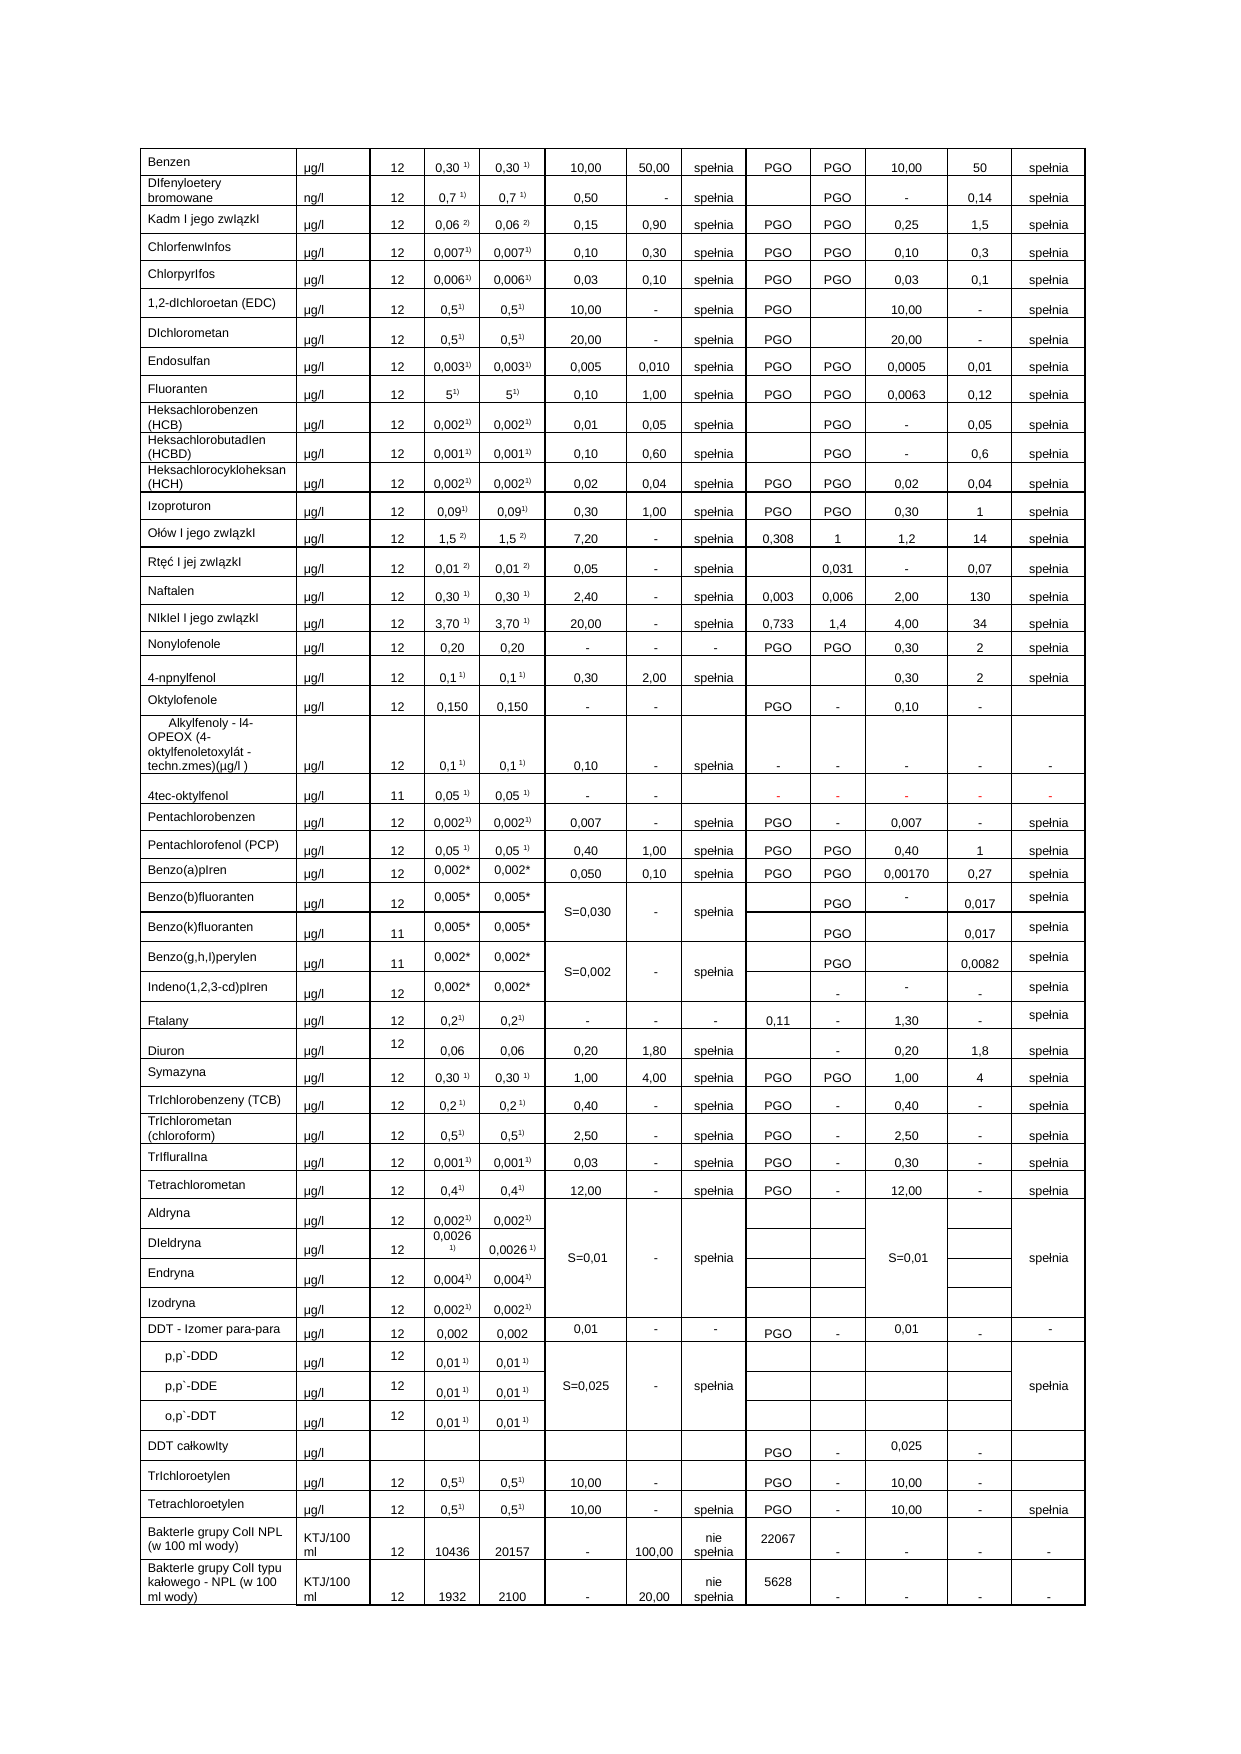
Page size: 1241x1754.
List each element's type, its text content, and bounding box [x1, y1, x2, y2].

table_cell 0,05 1) [480, 831, 544, 858]
table_cell BakterIe grupy ColI typu kałowego - NPL (w 100 ml wody) [141, 1560, 296, 1603]
table_cell 10,00 [866, 1461, 947, 1490]
table_cell 0,10 [546, 716, 626, 773]
table_cell [747, 403, 810, 432]
table_cell 0,0021) [480, 1288, 544, 1317]
table_cell PGO [747, 632, 810, 655]
table_cell 12 [371, 1560, 424, 1603]
table_cell Tetrachloroetylen [141, 1491, 296, 1517]
table_cell 12 [371, 605, 424, 631]
table_cell PGO [811, 261, 865, 287]
table_cell - [627, 520, 681, 546]
table_cell spełnia [1012, 433, 1084, 462]
table_cell spełnia [682, 1029, 745, 1058]
table_cell 20,00 [546, 605, 626, 631]
table_cell 0,10 [546, 376, 626, 402]
table_cell spełnia [682, 463, 745, 491]
table_cell 0,0071) [425, 234, 479, 260]
table_cell PGO [747, 376, 810, 402]
table_cell [1012, 1461, 1084, 1490]
table_cell 0,733 [747, 605, 810, 631]
table_cell 130 [948, 577, 1011, 604]
table_cell ng/l [297, 176, 369, 205]
table_cell 0,30 [627, 234, 681, 260]
table_cell - [1012, 1560, 1084, 1603]
table_cell 1 [948, 493, 1011, 519]
table_cell 12 [371, 632, 424, 655]
table_cell spełnia [1012, 605, 1084, 631]
table_cell 12 [371, 1318, 424, 1341]
table_cell PGO [811, 831, 865, 858]
table_cell 0,017 [948, 883, 1011, 911]
table_cell PGO [747, 1431, 810, 1460]
table_cell 0,60 [627, 433, 681, 462]
table_cell [747, 942, 810, 971]
table_cell spełnia [1012, 972, 1084, 1001]
table_cell spełnia [682, 577, 745, 604]
table_cell 12 [371, 176, 424, 205]
table_cell 12 [371, 1372, 424, 1400]
table_cell Pentachlorobenzen [141, 804, 296, 830]
table_cell 1932 [425, 1560, 479, 1603]
table_cell spełnia [682, 1199, 745, 1317]
table_cell [811, 656, 865, 685]
table_cell 0,0061) [425, 261, 479, 287]
table_cell PGO [747, 1087, 810, 1113]
table_cell - [627, 1171, 681, 1198]
table_cell 0,05 1) [425, 831, 479, 858]
table_cell PGO [811, 1059, 865, 1086]
table_cell spełnia [1012, 1029, 1084, 1058]
table_cell [682, 1431, 745, 1460]
table_cell PGO [747, 1171, 810, 1198]
table_cell 0,007 [866, 804, 947, 830]
table_cell - [627, 1318, 681, 1341]
table_cell 0,0021) [425, 1199, 479, 1228]
table_cell Benzo(g,h,I)perylen [141, 942, 296, 971]
table_cell spełnia [682, 493, 745, 519]
table_cell 0,50 [546, 176, 626, 205]
table_cell 0,51) [480, 318, 544, 347]
table_cell μg/l [297, 1199, 369, 1228]
table_cell μg/l [297, 206, 369, 232]
table_cell PGO [747, 831, 810, 858]
table_cell 12 [371, 234, 424, 260]
table_cell 0,005* [480, 913, 544, 941]
table_cell 0,2 1) [480, 1087, 544, 1113]
table_cell DIfenyloetery bromowane [141, 176, 296, 205]
table_cell Indeno(1,2,3-cd)pIren [141, 972, 296, 1001]
table_cell 0,04 [948, 463, 1011, 491]
table_cell 0,21) [480, 1002, 544, 1028]
table_cell 0,03 [546, 1144, 626, 1170]
table_cell spełnia [682, 942, 745, 1001]
table_cell - [811, 716, 865, 773]
table_cell KTJ/100 ml [297, 1560, 369, 1603]
table_cell 10,00 [546, 149, 626, 175]
table_cell p,p`-DDD [141, 1342, 296, 1371]
table_cell 12,00 [866, 1171, 947, 1198]
table_cell spełnia [1012, 804, 1084, 830]
table_cell spełnia [1012, 348, 1084, 374]
table_cell - [627, 804, 681, 830]
table_cell 100,00 [627, 1518, 681, 1559]
table_cell o,p`-DDT [141, 1401, 296, 1430]
table_cell 0,005 [546, 348, 626, 374]
table_cell spełnia [682, 605, 745, 631]
table_cell 1,4 [811, 605, 865, 631]
table_cell 12 [371, 1518, 424, 1559]
table_cell 7,20 [546, 520, 626, 546]
table_cell 2,50 [546, 1114, 626, 1143]
table_cell - [866, 1560, 947, 1603]
table_cell 12 [371, 261, 424, 287]
table_cell PGO [811, 348, 865, 374]
table_cell 0,0011) [425, 1144, 479, 1170]
table_cell [747, 548, 810, 576]
table_cell spełnia [682, 656, 745, 685]
table_cell PGO [811, 913, 865, 941]
table_cell ChlorfenwInfos [141, 234, 296, 260]
table_cell PGO [811, 632, 865, 655]
table_cell 0,51) [425, 1461, 479, 1490]
table_cell Rtęć I jej zwIązkI [141, 548, 296, 576]
table_cell [811, 1372, 865, 1400]
table_cell spełnia [682, 176, 745, 205]
table_cell - [546, 774, 626, 803]
table_cell 12 [371, 577, 424, 604]
table_cell [747, 972, 810, 1001]
table_cell 14 [948, 520, 1011, 546]
table_cell μg/l [297, 1431, 369, 1460]
table_cell 12 [371, 1029, 424, 1058]
table_cell S=0,025 [546, 1342, 626, 1430]
table_cell - [948, 686, 1011, 714]
table_cell - [811, 1087, 865, 1113]
table_cell 20,00 [627, 1560, 681, 1603]
table_cell 1,00 [627, 493, 681, 519]
table_cell Ftalany [141, 1002, 296, 1028]
table_cell 0,0031) [480, 348, 544, 374]
table_cell 0,01 [866, 1318, 947, 1341]
table_cell DIchlorometan [141, 318, 296, 347]
table_cell 0,30 1) [480, 1059, 544, 1086]
table_cell 12 [371, 1144, 424, 1170]
table_cell 0,03 [866, 261, 947, 287]
table_cell μg/l [297, 632, 369, 655]
table_cell - [811, 1518, 865, 1559]
table_cell 0,0061) [480, 261, 544, 287]
table_cell - [811, 1144, 865, 1170]
table_cell [747, 176, 810, 205]
table_cell NIkIel I jego zwIązkI [141, 605, 296, 631]
table_cell 12 [371, 376, 424, 402]
table_cell 12 [371, 548, 424, 576]
table_cell 12 [371, 433, 424, 462]
table_cell 0,025 [866, 1431, 947, 1460]
table_cell - [627, 1144, 681, 1170]
table_cell 0,30 1) [425, 577, 479, 604]
table_cell - [948, 1318, 1011, 1341]
table_cell - [866, 403, 947, 432]
table_cell 0,091) [425, 493, 479, 519]
table_cell - [948, 1114, 1011, 1143]
table_cell μg/l [297, 1318, 369, 1341]
table_cell spełnia [1012, 403, 1084, 432]
table_cell μg/l [297, 1288, 369, 1317]
table_cell PGO [747, 1114, 810, 1143]
table_cell 12 [371, 1114, 424, 1143]
table_cell 0,30 [866, 493, 947, 519]
table_cell Benzo(b)fluoranten [141, 883, 296, 911]
table_cell PGO [811, 176, 865, 205]
table_cell 12 [371, 716, 424, 773]
table_cell 12 [371, 1491, 424, 1517]
table_cell 0,6 [948, 433, 1011, 462]
table_cell [948, 1199, 1011, 1228]
table_cell μg/l [297, 656, 369, 685]
table_cell - [811, 1002, 865, 1028]
table_cell 0,01 [546, 1318, 626, 1341]
table_cell Kadm I jego zwIązkI [141, 206, 296, 232]
table_cell 12 [371, 289, 424, 317]
table_cell - [811, 774, 865, 803]
table_cell 20157 [480, 1518, 544, 1559]
table_cell 0,40 [546, 831, 626, 858]
table_cell p,p`-DDE [141, 1372, 296, 1400]
table_cell - [866, 176, 947, 205]
table_cell DDT całkowIty [141, 1431, 296, 1460]
table_cell 0,20 [546, 1029, 626, 1058]
table_cell [747, 1229, 810, 1257]
table_cell DIeldryna [141, 1229, 296, 1257]
table_cell 0,0026 1) [480, 1229, 544, 1257]
table_cell - [811, 804, 865, 830]
table_cell 51) [480, 376, 544, 402]
table_cell spełnia [682, 1144, 745, 1170]
table_cell PGO [747, 859, 810, 882]
table_cell - [627, 686, 681, 714]
table_cell PGO [747, 149, 810, 175]
table_cell [866, 1372, 947, 1400]
table_cell [747, 433, 810, 462]
table_cell 0,51) [425, 318, 479, 347]
table_cell spełnia [1012, 632, 1084, 655]
table_cell - [627, 1087, 681, 1113]
table_cell μg/l [297, 1342, 369, 1371]
table_cell - [747, 716, 810, 773]
table_cell - [948, 1002, 1011, 1028]
table_cell - [627, 1002, 681, 1028]
table_cell PGO [747, 261, 810, 287]
table_cell 0,51) [480, 1491, 544, 1517]
table_cell 12 [371, 1171, 424, 1198]
table_cell - [811, 1318, 865, 1341]
table_cell 1,2 [866, 520, 947, 546]
table_cell 0,3 [948, 234, 1011, 260]
table_cell spełnia [1012, 1114, 1084, 1143]
table_cell 0,00170 [866, 859, 947, 882]
table_cell 0,02 [866, 463, 947, 491]
table_cell - [948, 1171, 1011, 1198]
table_cell 0,30 [546, 656, 626, 685]
table_cell - [866, 548, 947, 576]
table_cell - [682, 1318, 745, 1341]
table_cell 0,031 [811, 548, 865, 576]
table_cell μg/l [297, 942, 369, 971]
table_cell 12 [371, 686, 424, 714]
table_cell 1,00 [546, 1059, 626, 1086]
table_cell spełnia [1012, 831, 1084, 858]
table_cell [811, 1342, 865, 1371]
table_cell 0,0021) [425, 403, 479, 432]
table_cell spełnia [1012, 1491, 1084, 1517]
table_cell μg/l [297, 804, 369, 830]
table_cell 0,005* [425, 913, 479, 941]
table_cell TrIfluralIna [141, 1144, 296, 1170]
table_cell 20,00 [866, 318, 947, 347]
table_cell 0,02 [546, 463, 626, 491]
table_cell - [627, 289, 681, 317]
table_cell 0,0026 1) [425, 1229, 479, 1257]
table_cell spełnia [682, 1491, 745, 1517]
table_cell - [866, 1518, 947, 1559]
table_cell spełnia [1012, 577, 1084, 604]
table_cell 0,007 [546, 804, 626, 830]
table_cell 0,01 1) [480, 1342, 544, 1371]
table_cell μg/l [297, 686, 369, 714]
table_cell - [948, 972, 1011, 1001]
table_cell - [948, 318, 1011, 347]
table_cell μg/l [297, 1029, 369, 1058]
table_cell [682, 1461, 745, 1490]
table_cell - [546, 686, 626, 714]
table_cell 1,8 [948, 1029, 1011, 1058]
table_cell [371, 1431, 424, 1460]
table_cell 2,00 [627, 656, 681, 685]
table_cell 2100 [480, 1560, 544, 1603]
table_cell 12 [371, 1059, 424, 1086]
table_cell μg/l [297, 1059, 369, 1086]
table_cell [627, 1431, 681, 1460]
table_cell spełnia [1012, 261, 1084, 287]
table_cell 1 [811, 520, 865, 546]
table_cell Nonylofenole [141, 632, 296, 655]
table_cell spełnia [1012, 942, 1084, 971]
table_cell Symazyna [141, 1059, 296, 1086]
table_cell 0,40 [866, 1087, 947, 1113]
table_cell 0,005* [425, 883, 479, 911]
table_cell 0,01 1) [425, 1401, 479, 1430]
table_cell 10,00 [546, 289, 626, 317]
table_cell spełnia [1012, 859, 1084, 882]
table_cell 0,2 1) [425, 1087, 479, 1113]
table_cell 0,050 [546, 859, 626, 882]
table_cell S=0,002 [546, 942, 626, 1001]
table_cell 0,002* [480, 859, 544, 882]
table_cell - [1012, 716, 1084, 773]
table_cell 0,40 [866, 831, 947, 858]
table_cell μg/l [297, 1372, 369, 1400]
table_cell 3,70 1) [425, 605, 479, 631]
table_cell spełnia [1012, 493, 1084, 519]
table_cell TrIchlorometan (chloroform) [141, 1114, 296, 1143]
table_cell 1 [948, 831, 1011, 858]
table_cell 12 [371, 149, 424, 175]
table_cell spełnia [1012, 1087, 1084, 1113]
table_cell 0,05 1) [425, 774, 479, 803]
table_cell 2,00 [866, 577, 947, 604]
table_cell 12 [371, 804, 424, 830]
table_cell 2,40 [546, 577, 626, 604]
table_cell 12 [371, 403, 424, 432]
table_cell 0,1 [948, 261, 1011, 287]
table_cell - [627, 774, 681, 803]
table_cell 50 [948, 149, 1011, 175]
table_cell 50,00 [627, 149, 681, 175]
table_cell - [811, 686, 865, 714]
table_cell Benzen [141, 149, 296, 175]
table_cell S=0,01 [546, 1199, 626, 1317]
table_cell 0,01 [546, 403, 626, 432]
table_cell Heksachlorocykloheksan (HCH) [141, 463, 296, 491]
table_cell [948, 1342, 1011, 1371]
table_cell 12 [371, 493, 424, 519]
table_cell 4tec-oktylfenol [141, 774, 296, 803]
table_cell [747, 1259, 810, 1287]
table_cell 0,01 2) [480, 548, 544, 576]
table_cell 12 [371, 859, 424, 882]
table_cell 0,003 [747, 577, 810, 604]
table_cell 10,00 [866, 149, 947, 175]
table_cell Alkylfenoly - l4-OPEOX (4-oktylfenoletoxylát - techn.zmes)(µg/l ) [141, 716, 296, 773]
table_cell - [627, 1461, 681, 1490]
table_cell spełnia [1012, 656, 1084, 685]
table_cell PGO [747, 206, 810, 232]
table_cell μg/l [297, 376, 369, 402]
table_cell 0,15 [546, 206, 626, 232]
table_cell BakterIe grupy ColI NPL (w 100 ml wody) [141, 1518, 296, 1559]
table_cell PGO [811, 463, 865, 491]
table_cell 0,10 [627, 261, 681, 287]
table_cell spełnia [682, 289, 745, 317]
table_cell μg/l [297, 149, 369, 175]
table_cell 22067 [747, 1518, 810, 1559]
table_cell - [546, 632, 626, 655]
table_cell [1012, 686, 1084, 714]
table_cell 1,5 2) [425, 520, 479, 546]
table_cell Heksachlorobenzen (HCB) [141, 403, 296, 432]
table_cell μg/l [297, 1461, 369, 1490]
table_cell spełnia [682, 348, 745, 374]
table_cell 51) [425, 376, 479, 402]
table_cell [747, 1199, 810, 1228]
table_cell PGO [811, 493, 865, 519]
table_cell - [948, 289, 1011, 317]
table_cell spełnia [682, 520, 745, 546]
table_cell 0,01 1) [480, 1372, 544, 1400]
table_cell 1,00 [866, 1059, 947, 1086]
table_cell 11 [371, 913, 424, 941]
table_cell μg/l [297, 972, 369, 1001]
table_cell 0,010 [627, 348, 681, 374]
table_cell μg/l [297, 1229, 369, 1257]
table_cell 1,80 [627, 1029, 681, 1058]
table_cell μg/l [297, 463, 369, 491]
table_cell - [627, 1114, 681, 1143]
table_cell 0,51) [425, 1491, 479, 1517]
table_cell [747, 1401, 810, 1430]
table_cell μg/l [297, 520, 369, 546]
table_cell 10,00 [546, 1491, 626, 1517]
table_cell 10,00 [866, 1491, 947, 1517]
table_cell 0,01 1) [425, 1342, 479, 1371]
table_cell 0,51) [425, 1114, 479, 1143]
table_cell μg/l [297, 318, 369, 347]
table_cell 0,06 [425, 1029, 479, 1058]
table_cell 0,30 1) [480, 577, 544, 604]
table_cell spełnia [682, 376, 745, 402]
table_cell 0,002* [425, 942, 479, 971]
table_cell [811, 318, 865, 347]
table_cell - [866, 883, 947, 911]
table_cell spełnia [682, 804, 745, 830]
table_cell 0,0041) [480, 1259, 544, 1287]
table_cell 0,20 [866, 1029, 947, 1058]
table_cell spełnia [682, 716, 745, 773]
table_cell - [1012, 774, 1084, 803]
table_cell PGO [747, 1144, 810, 1170]
table_cell spełnia [682, 1059, 745, 1086]
table_cell 0,30 1) [425, 149, 479, 175]
table_cell 0,06 [480, 1029, 544, 1058]
table_cell - [811, 1560, 865, 1603]
table_cell PGO [747, 493, 810, 519]
table_cell spełnia [1012, 1342, 1084, 1430]
table_cell Naftalen [141, 577, 296, 604]
table_cell PGO [811, 883, 865, 911]
table_cell spełnia [682, 883, 745, 941]
table_cell μg/l [297, 1401, 369, 1430]
table_cell 1,5 [948, 206, 1011, 232]
table_cell spełnia [682, 1114, 745, 1143]
table_cell 0,0031) [425, 348, 479, 374]
table_cell μg/l [297, 577, 369, 604]
table_cell 12 [371, 520, 424, 546]
table_cell spełnia [682, 1342, 745, 1430]
table_cell 0,1 1) [480, 716, 544, 773]
table_cell 0,10 [546, 234, 626, 260]
table_cell spełnia [1012, 1171, 1084, 1198]
table_cell [682, 686, 745, 714]
table_cell - [948, 804, 1011, 830]
table_cell spełnia [1012, 149, 1084, 175]
table_cell μg/l [297, 774, 369, 803]
table_cell 1,30 [866, 1002, 947, 1028]
table_cell - [948, 1144, 1011, 1170]
table_cell 0,06 2) [425, 206, 479, 232]
table_cell spełnia [682, 261, 745, 287]
table_cell 0,002 [480, 1318, 544, 1341]
table_cell 10436 [425, 1518, 479, 1559]
table_cell PGO [747, 463, 810, 491]
table_cell μg/l [297, 831, 369, 858]
table_cell 0,0063 [866, 376, 947, 402]
table_cell 12 [371, 1461, 424, 1490]
table_cell 12 [371, 1288, 424, 1317]
table_cell 1,00 [627, 831, 681, 858]
table_cell spełnia [682, 318, 745, 347]
table_cell Aldryna [141, 1199, 296, 1228]
table_cell 0,017 [948, 913, 1011, 941]
table_cell 10,00 [546, 1461, 626, 1490]
table_cell μg/l [297, 883, 369, 911]
table_cell PGO [747, 289, 810, 317]
table_cell 0,12 [948, 376, 1011, 402]
table_cell PGO [747, 1461, 810, 1490]
table_cell - [948, 1560, 1011, 1603]
table_cell 3,70 1) [480, 605, 544, 631]
table_cell spełnia [682, 1171, 745, 1198]
table_cell 0,30 1) [480, 149, 544, 175]
table_cell spełnia [1012, 520, 1084, 546]
table_cell 0,40 [546, 1087, 626, 1113]
table_cell μg/l [297, 716, 369, 773]
table_cell PGO [747, 1318, 810, 1341]
table_cell [425, 1431, 479, 1460]
table_cell 0,05 [627, 403, 681, 432]
table_cell - [948, 1491, 1011, 1517]
table_cell spełnia [682, 433, 745, 462]
table_cell 0,51) [425, 289, 479, 317]
table_cell spełnia [682, 149, 745, 175]
table_cell DDT - Izomer para-para [141, 1318, 296, 1341]
table_cell PGO [811, 403, 865, 432]
table_cell 0,03 [546, 261, 626, 287]
table_cell 0,20 [425, 632, 479, 655]
table_cell 0,01 1) [425, 1372, 479, 1400]
table_cell Benzo(k)fluoranten [141, 913, 296, 941]
table_cell 0,30 1) [425, 1059, 479, 1086]
table_cell KTJ/100 ml [297, 1518, 369, 1559]
table_cell PGO [747, 348, 810, 374]
table_cell [948, 1288, 1011, 1317]
table_cell 0,0011) [480, 1144, 544, 1170]
table_cell - [811, 972, 865, 1001]
table_cell [811, 1199, 865, 1228]
table_cell μg/l [297, 605, 369, 631]
table_cell 4,00 [627, 1059, 681, 1086]
table_cell [811, 289, 865, 317]
table_cell [811, 1288, 865, 1317]
table_cell HeksachlorobutadIen (HCBD) [141, 433, 296, 462]
table_cell [811, 1229, 865, 1257]
table_cell spełnia [1012, 1144, 1084, 1170]
table_cell - [866, 972, 947, 1001]
table_cell μg/l [297, 348, 369, 374]
table_cell 4,00 [866, 605, 947, 631]
table_cell Izoproturon [141, 493, 296, 519]
table_cell 20,00 [546, 318, 626, 347]
table_cell spełnia [1012, 234, 1084, 260]
table_cell - [811, 1029, 865, 1058]
table_cell 0,002 [425, 1318, 479, 1341]
table_cell - [866, 774, 947, 803]
table_cell 0,10 [866, 234, 947, 260]
table_cell 10,00 [866, 289, 947, 317]
table_cell 2,50 [866, 1114, 947, 1143]
table_cell [682, 774, 745, 803]
table_cell 12 [371, 206, 424, 232]
table_cell Pentachlorofenol (PCP) [141, 831, 296, 858]
table_cell μg/l [297, 403, 369, 432]
table_cell 0,07 [948, 548, 1011, 576]
table_cell 0,05 [948, 403, 1011, 432]
table_cell 0,05 [546, 548, 626, 576]
table_cell 12,00 [546, 1171, 626, 1198]
table_cell 11 [371, 942, 424, 971]
table_cell - [811, 1114, 865, 1143]
table_cell - [682, 632, 745, 655]
table_cell μg/l [297, 1259, 369, 1287]
table_cell 0,0082 [948, 942, 1011, 971]
table_cell 0,90 [627, 206, 681, 232]
table_cell 0,7 1) [480, 176, 544, 205]
table_cell PGO [811, 433, 865, 462]
table_cell PGO [747, 1059, 810, 1086]
table_cell 0,005* [480, 883, 544, 911]
table_cell 0,04 [627, 463, 681, 491]
table_cell 12 [371, 1401, 424, 1430]
table_cell [866, 1401, 947, 1430]
table_cell 0,11 [747, 1002, 810, 1028]
table_cell 0,01 1) [480, 1401, 544, 1430]
table_cell - [627, 605, 681, 631]
table_cell Oktylofenole [141, 686, 296, 714]
table_cell 0,0021) [425, 1288, 479, 1317]
table_cell 12 [371, 318, 424, 347]
table_cell spełnia [1012, 1199, 1084, 1317]
table_cell 0,01 2) [425, 548, 479, 576]
table_cell Diuron [141, 1029, 296, 1058]
table_cell [1012, 1431, 1084, 1460]
table_cell 4 [948, 1059, 1011, 1086]
table_cell spełnia [1012, 289, 1084, 317]
table_cell μg/l [297, 433, 369, 462]
table_cell - [1012, 1518, 1084, 1559]
table_cell [747, 913, 810, 941]
table_cell nie spełnia [682, 1560, 745, 1603]
table_cell Fluoranten [141, 376, 296, 402]
table_cell nie spełnia [682, 1518, 745, 1559]
table_cell 0,01 [948, 348, 1011, 374]
table_cell 0,308 [747, 520, 810, 546]
table_cell PGO [747, 1491, 810, 1517]
table_cell 0,0021) [480, 1199, 544, 1228]
table_cell 4-npnylfenol [141, 656, 296, 685]
table_cell 0,091) [480, 493, 544, 519]
table_cell - [627, 883, 681, 941]
table_cell 0,0011) [425, 433, 479, 462]
table_cell - [811, 1461, 865, 1490]
table_cell [811, 1259, 865, 1287]
table_cell PGO [811, 206, 865, 232]
table_cell spełnia [682, 206, 745, 232]
table_cell [480, 1431, 544, 1460]
table_cell - [546, 1002, 626, 1028]
table_cell - [627, 176, 681, 205]
table_cell [747, 1288, 810, 1317]
table_cell [747, 883, 810, 911]
table_cell PGO [811, 942, 865, 971]
table_cell Izodryna [141, 1288, 296, 1317]
table_cell 0,10 [546, 433, 626, 462]
table_cell μg/l [297, 1144, 369, 1170]
table_cell - [811, 1171, 865, 1198]
table_cell spełnia [1012, 1002, 1084, 1028]
table_cell [811, 1401, 865, 1430]
table_cell spełnia [682, 831, 745, 858]
table_cell PGO [811, 149, 865, 175]
table_cell S=0,030 [546, 883, 626, 941]
table_cell μg/l [297, 493, 369, 519]
table_cell μg/l [297, 234, 369, 260]
table_cell 0,0021) [425, 463, 479, 491]
table_cell 0,10 [866, 686, 947, 714]
table_cell [747, 1029, 810, 1058]
table_cell μg/l [297, 859, 369, 882]
table_cell 0,150 [425, 686, 479, 714]
table_cell - [948, 1518, 1011, 1559]
table_cell 2 [948, 632, 1011, 655]
table_cell 0,25 [866, 206, 947, 232]
table_cell μg/l [297, 1171, 369, 1198]
table_cell [866, 1342, 947, 1371]
table_cell - [627, 716, 681, 773]
table_cell μg/l [297, 261, 369, 287]
table_cell TrIchlorobenzeny (TCB) [141, 1087, 296, 1113]
table_cell 34 [948, 605, 1011, 631]
table_cell 5628 [747, 1560, 810, 1603]
table_cell 12 [371, 1342, 424, 1371]
table_cell - [627, 632, 681, 655]
table_cell TrIchloroetylen [141, 1461, 296, 1490]
table_cell 0,1 1) [480, 656, 544, 685]
table_cell [546, 1431, 626, 1460]
table_cell 12 [371, 656, 424, 685]
table_cell μg/l [297, 1002, 369, 1028]
table_cell spełnia [1012, 913, 1084, 941]
table_cell spełnia [1012, 376, 1084, 402]
table_cell - [682, 1002, 745, 1028]
table_cell PGO [747, 318, 810, 347]
table_cell [866, 942, 947, 971]
table_cell 0,51) [480, 1461, 544, 1490]
table_cell spełnia [682, 1087, 745, 1113]
table_cell [948, 1259, 1011, 1287]
table_cell 0,0071) [480, 234, 544, 260]
table_cell spełnia [1012, 1059, 1084, 1086]
table_cell 0,1 1) [425, 716, 479, 773]
table_cell - [1012, 1318, 1084, 1341]
table_cell 0,0005 [866, 348, 947, 374]
table_cell 12 [371, 1199, 424, 1228]
table_cell 12 [371, 972, 424, 1001]
table_cell 0,0021) [480, 463, 544, 491]
table_cell 0,10 [627, 859, 681, 882]
table_cell spełnia [1012, 463, 1084, 491]
table_cell PGO [747, 234, 810, 260]
table_cell - [948, 774, 1011, 803]
table_cell μg/l [297, 1087, 369, 1113]
table_cell - [627, 1491, 681, 1517]
table_cell - [811, 1431, 865, 1460]
table_cell μg/l [297, 548, 369, 576]
table_cell [866, 913, 947, 941]
table_cell 0,7 1) [425, 176, 479, 205]
table_cell 12 [371, 1002, 424, 1028]
table_cell 2 [948, 656, 1011, 685]
table_cell 12 [371, 883, 424, 911]
table_cell 12 [371, 463, 424, 491]
table_cell 0,21) [425, 1002, 479, 1028]
table_cell - [627, 942, 681, 1001]
table_cell spełnia [1012, 548, 1084, 576]
table_cell [948, 1229, 1011, 1257]
table_cell 1,5 2) [480, 520, 544, 546]
table_cell - [948, 716, 1011, 773]
table_cell 0,002* [480, 942, 544, 971]
table_cell 12 [371, 1229, 424, 1257]
table_cell 0,30 [866, 656, 947, 685]
table_cell 12 [371, 1259, 424, 1287]
table_cell 0,51) [480, 289, 544, 317]
table_cell 0,150 [480, 686, 544, 714]
table_cell Endryna [141, 1259, 296, 1287]
table_cell 12 [371, 831, 424, 858]
table_cell 0,41) [425, 1171, 479, 1198]
table_cell - [627, 1199, 681, 1317]
table_cell PGO [811, 376, 865, 402]
table_cell 0,05 1) [480, 774, 544, 803]
table_cell - [948, 1087, 1011, 1113]
table_cell S=0,01 [866, 1199, 947, 1317]
table_cell 0,51) [480, 1114, 544, 1143]
table_cell 0,0021) [480, 403, 544, 432]
table_cell 0,14 [948, 176, 1011, 205]
table_cell μg/l [297, 1491, 369, 1517]
table_cell 0,41) [480, 1171, 544, 1198]
table_cell - [546, 1560, 626, 1603]
table_cell μg/l [297, 913, 369, 941]
table_cell 0,30 [546, 493, 626, 519]
table_cell spełnia [682, 548, 745, 576]
table_cell PGO [811, 234, 865, 260]
table_cell spełnia [1012, 883, 1084, 911]
table_cell 0,006 [811, 577, 865, 604]
table_cell 0,002* [425, 859, 479, 882]
table_cell 0,0021) [480, 804, 544, 830]
table_cell 12 [371, 348, 424, 374]
table_cell μg/l [297, 289, 369, 317]
table_cell 11 [371, 774, 424, 803]
table_cell [948, 1372, 1011, 1400]
table_cell 0,0021) [425, 804, 479, 830]
table_cell [747, 1372, 810, 1400]
table_cell - [866, 433, 947, 462]
table_cell PGO [811, 859, 865, 882]
table_cell - [627, 1342, 681, 1430]
table_cell Benzo(a)pIren [141, 859, 296, 882]
table_cell - [948, 1431, 1011, 1460]
table_cell Ołów I jego zwIązkI [141, 520, 296, 546]
table_cell - [627, 548, 681, 576]
table_cell 0,20 [480, 632, 544, 655]
table_cell Endosulfan [141, 348, 296, 374]
table_cell 1,00 [627, 376, 681, 402]
table_cell [747, 1342, 810, 1371]
table_cell - [948, 1461, 1011, 1490]
table_cell PGO [747, 686, 810, 714]
table_cell - [747, 774, 810, 803]
table_cell [747, 656, 810, 685]
table_cell 0,002* [425, 972, 479, 1001]
table_cell spełnia [682, 859, 745, 882]
table_cell - [627, 577, 681, 604]
table_cell spełnia [1012, 206, 1084, 232]
table_cell μg/l [297, 1114, 369, 1143]
table_cell 0,1 1) [425, 656, 479, 685]
table_cell - [811, 1491, 865, 1517]
table_cell 12 [371, 1087, 424, 1113]
table_cell 0,0041) [425, 1259, 479, 1287]
table_cell spełnia [1012, 318, 1084, 347]
table_cell 0,0011) [480, 433, 544, 462]
table_cell 0,002* [480, 972, 544, 1001]
table_cell - [866, 716, 947, 773]
table_cell spełnia [682, 403, 745, 432]
table_cell 1,2-dIchloroetan (EDC) [141, 289, 296, 317]
table_cell - [627, 318, 681, 347]
table_cell 0,06 2) [480, 206, 544, 232]
table_cell [948, 1401, 1011, 1430]
table_cell - [546, 1518, 626, 1559]
table_cell ChlorpyrIfos [141, 261, 296, 287]
table_cell 0,27 [948, 859, 1011, 882]
table_cell 0,30 [866, 632, 947, 655]
table_cell Tetrachlorometan [141, 1171, 296, 1198]
table_cell spełnia [682, 234, 745, 260]
table_cell spełnia [1012, 176, 1084, 205]
table_cell 0,30 [866, 1144, 947, 1170]
table_cell PGO [747, 804, 810, 830]
